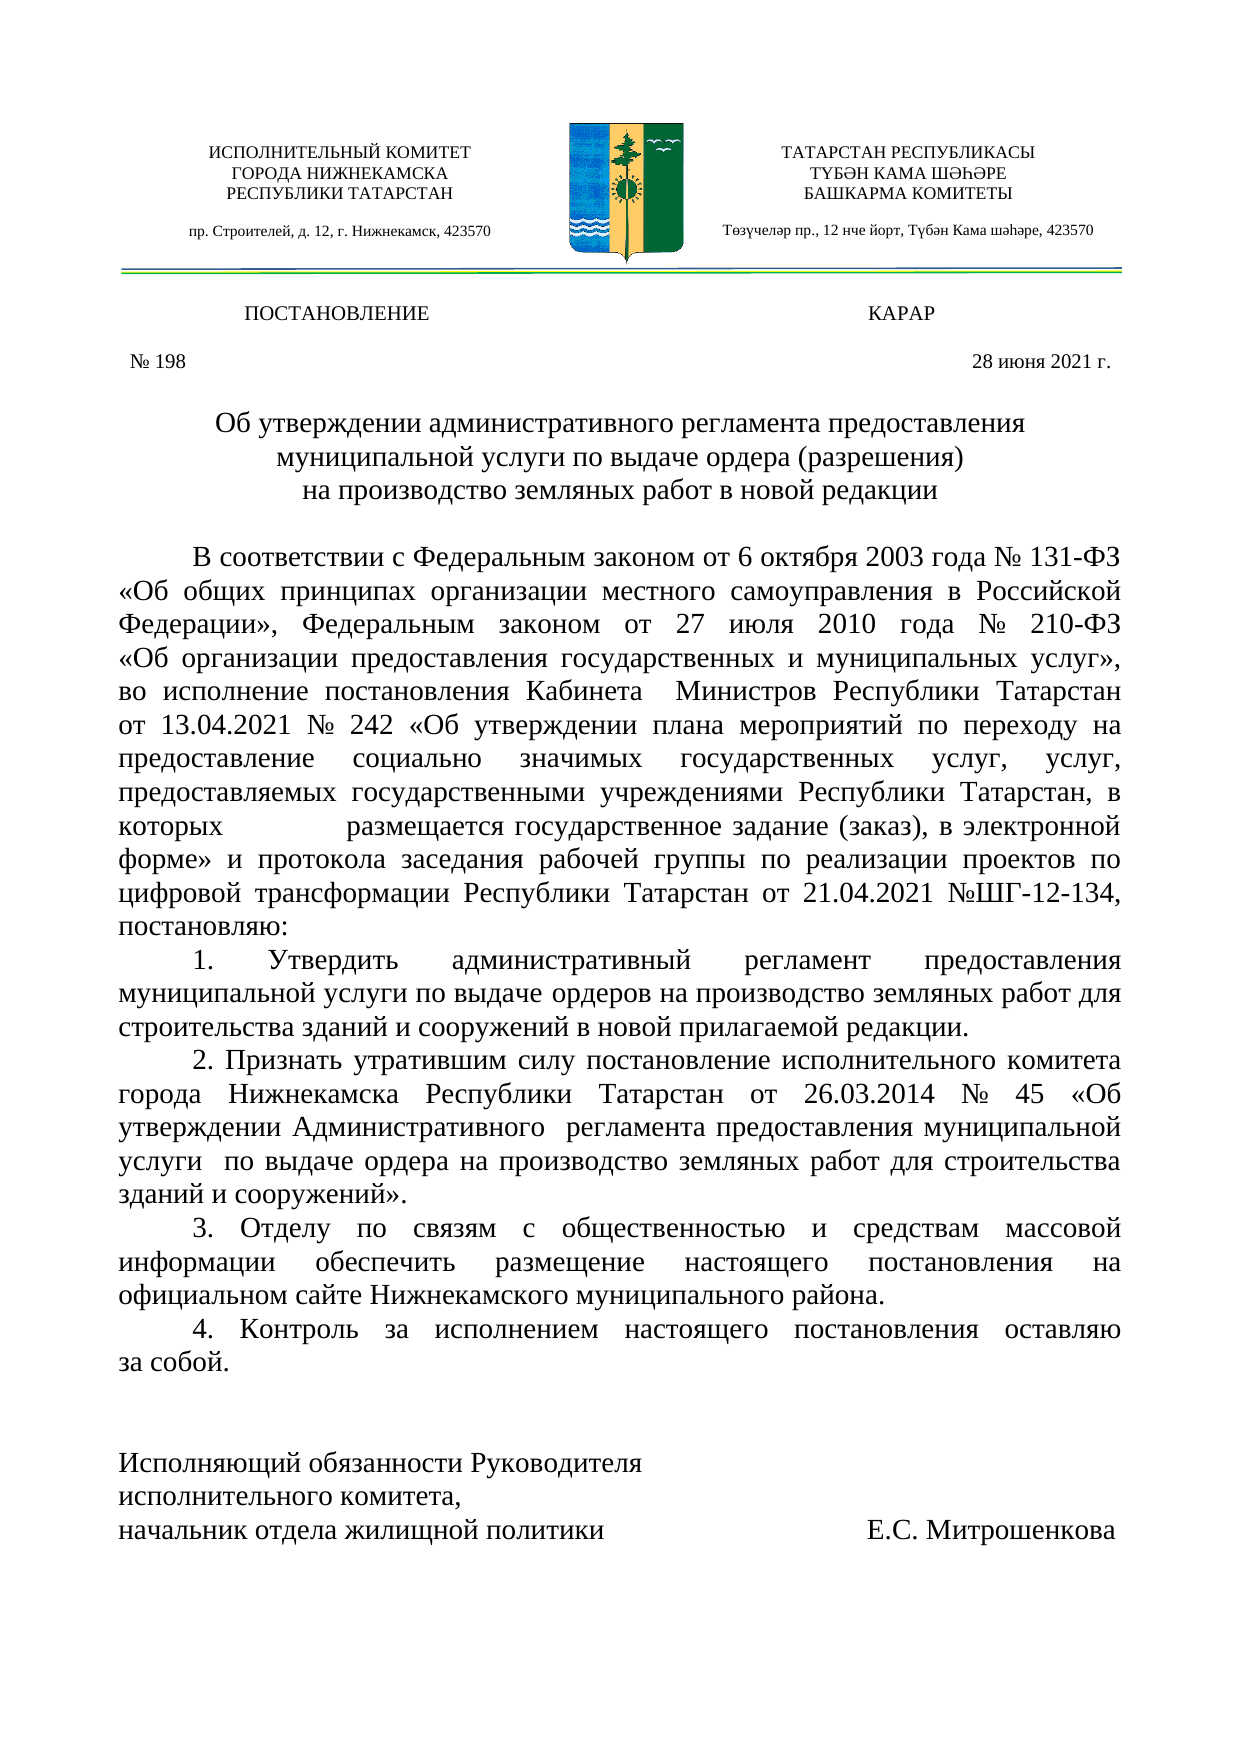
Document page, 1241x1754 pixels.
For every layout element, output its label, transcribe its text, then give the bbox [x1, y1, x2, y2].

text на производство земляных работ в новой редакции [118, 472, 1122, 506]
text Об утверждении административного регламента предоставления [118, 405, 1122, 439]
text Исполняющий обязанности Руководителя [118, 1445, 1122, 1478]
picture [561, 118, 692, 267]
text начальник отдела жилищной политики Е.С. Митрошенкова [118, 1512, 1122, 1546]
table_header ТАТАРСТАН РЕСПУБЛИКАСЫ ТҮБӘН КАМА ШӘҺӘРЕ БАШКАРМА КОМИТЕТЫ Төзүчеләр пр., 12 нче йорт, Түбән Кама шәһәре, 423570 [694, 118, 1122, 267]
text исполнительного комитета, [118, 1478, 1122, 1512]
table_cell ПОСТАНОВЛЕНИЕ № 198 [118, 268, 664, 405]
text 2. Признать утратившим силу постановление исполнительного комитета города Нижнекамска Республики Татарстан от 26.03.2014 № 45 «Об утверждении Административного регламента предоставления муниципальной услуги по выдаче ордера на производство земляных работ для строительства зданий и сооружений». [118, 1042, 1122, 1210]
table_header ИСПОЛНИТЕЛЬНЫЙ КОМИТЕТ ГОРОДА НИЖНЕКАМСКА РЕСПУБЛИКИ ТАТАРСТАН пр. Строителей, д. 12, г. Нижнекамск, 423570 [118, 118, 561, 268]
table_cell КАРАР 28 июня 2021 г. [665, 274, 1122, 405]
text 4. Контроль за исполнением настоящего постановления оставляю за собой. [118, 1311, 1122, 1378]
title 1. Утвердить административный регламент предоставления муниципальной услуги по выдаче ордеров на производство земляных работ для строительства зданий и сооружений в новой прилагаемой редакции. [118, 942, 1122, 1042]
text В соответствии с Федеральным законом от 6 октября 2003 года № 131-ФЗ «Об общих принципах организации местного самоуправления в Российской Федерации», Федеральным законом от 27 июля 2010 года № 210-ФЗ «Об организации предоставления государственных и муниципальных услуг», во исполнение постановления Кабинета Министров Республики Татарстан от 13.04.2021 № 242 «Об утверждении плана мероприятий по переходу на предоставление социально значимых государственных услуг, услуг, предоставляемых государственными учреждениями Республики Татарстан, в которых размещается государственное задание (заказ), в электронной форме» и протокола заседания рабочей группы по реализации проектов по цифровой трансформации Республики Татарстан от 21.04.2021 №ШГ-12-134, постановляю: [118, 539, 1122, 942]
text 3. Отделу по связям с общественностью и средствам массовой информации обеспечить размещение настоящего постановления на официальном сайте Нижнекамского муниципального района. [118, 1210, 1122, 1311]
text муниципальной услуги по выдаче ордера (разрешения) [118, 439, 1122, 472]
